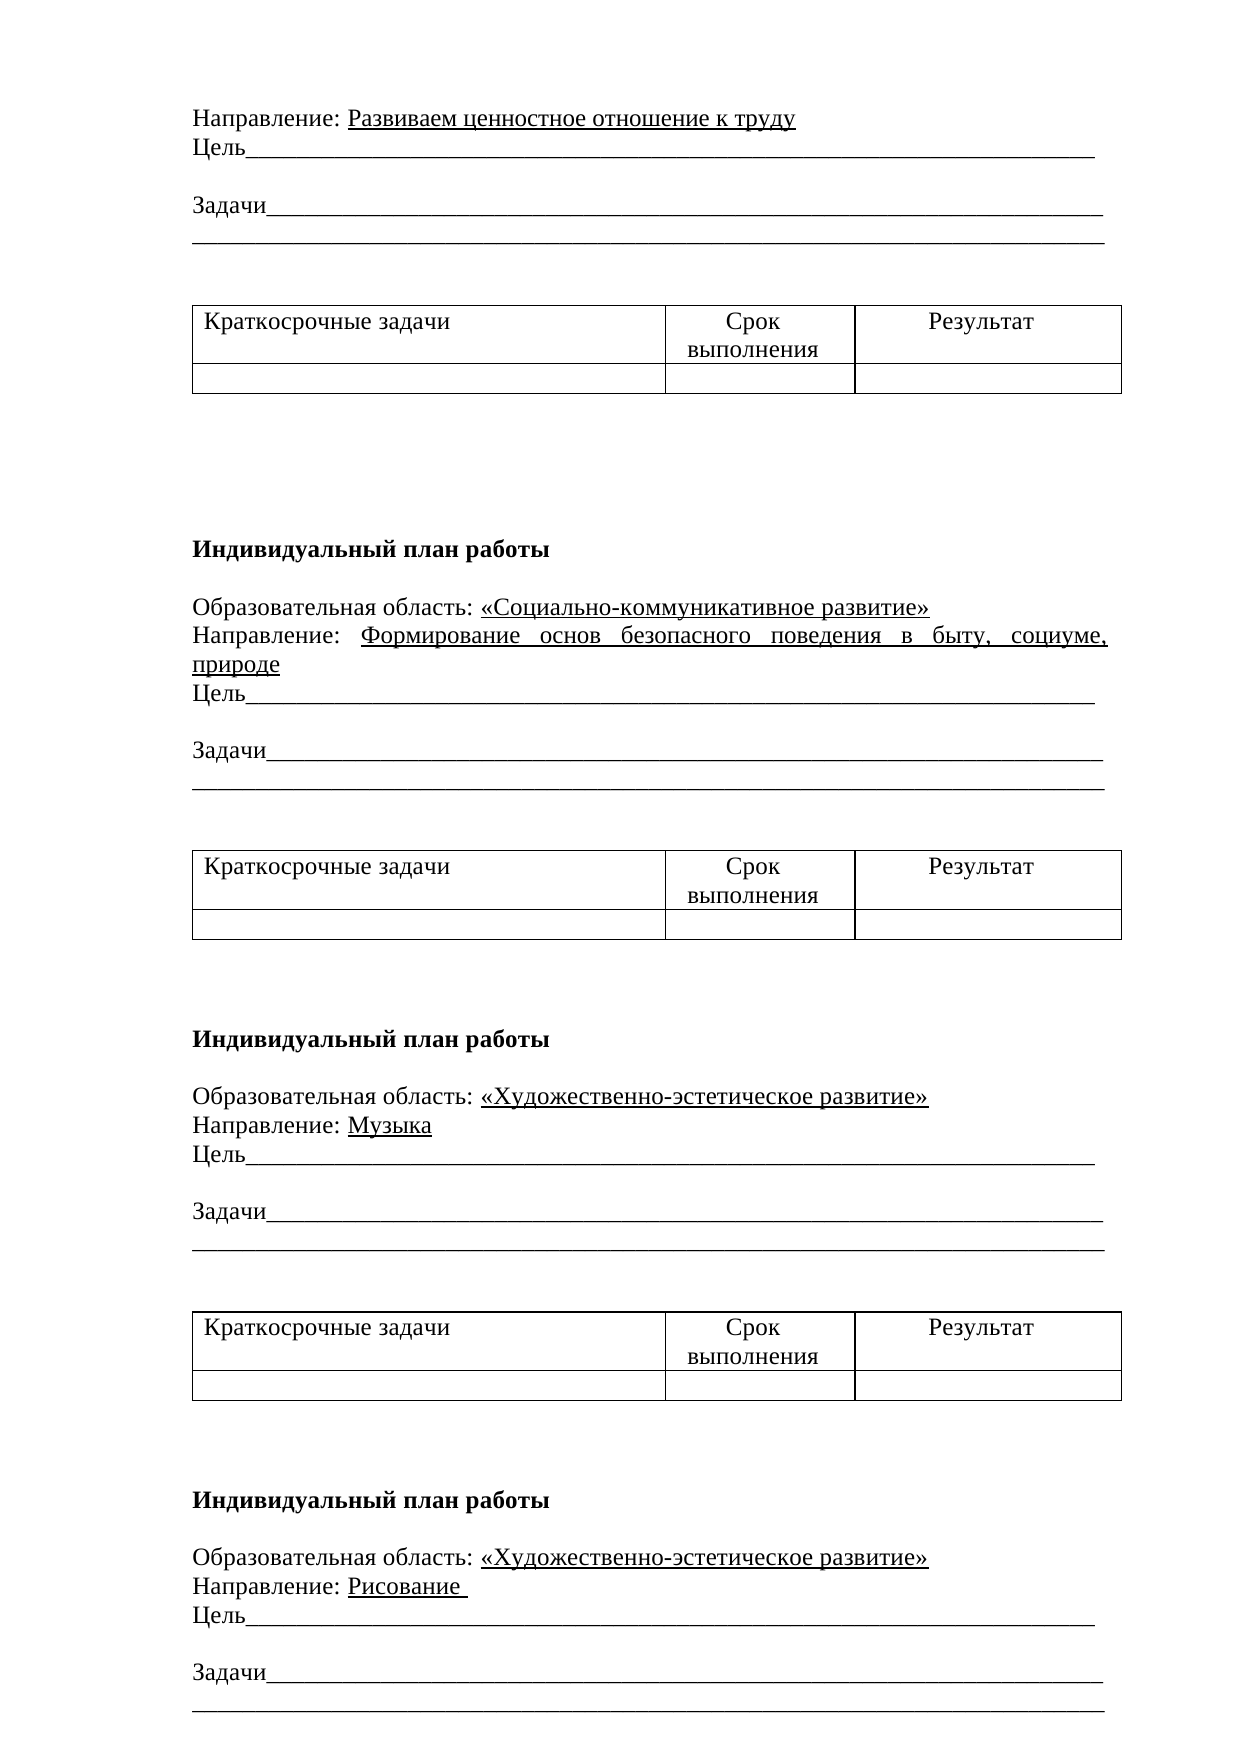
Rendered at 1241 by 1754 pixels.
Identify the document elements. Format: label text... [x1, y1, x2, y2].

table_cell [856, 910, 1121, 939]
text Цель___________________________________________________________________ [192, 1139, 1122, 1168]
table_header Краткосрочные задачи [193, 1313, 665, 1370]
table_cell [856, 1371, 1121, 1400]
table_header Результат [856, 1313, 1121, 1370]
table_header Результат [856, 851, 1121, 909]
text Задачи__________________________________________________________________________________________________________________________________________ [192, 1657, 1108, 1715]
table_cell [856, 364, 1121, 393]
text Образовательная область: «Социально-коммуникативное развитие» [192, 592, 1108, 620]
text Направление: Рисование [192, 1571, 1108, 1600]
table_header Краткосрочные задачи [193, 306, 665, 363]
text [192, 1542, 1108, 1571]
table_header Срок выполнения [666, 851, 854, 909]
table_cell [666, 364, 854, 393]
text Индивидуальный план работы [192, 534, 1108, 563]
table_cell [193, 364, 665, 393]
table_cell [193, 1371, 665, 1400]
text Образовательная область: «Художественно-эстетическое развитие» [192, 1081, 1108, 1110]
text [192, 190, 1108, 247]
table_header Результат [856, 306, 1121, 363]
text Индивидуальный план работы [192, 1485, 1108, 1514]
table_cell [666, 1371, 854, 1400]
text Направление: Развиваем ценностное отношение к труду [192, 103, 1108, 132]
text Направление: Формирование основ безопасного поведения в быту, социуме, природе [192, 620, 1108, 678]
table_cell [666, 910, 854, 939]
table_header Краткосрочные задачи [193, 851, 665, 909]
text Индивидуальный план работы [192, 1024, 1108, 1053]
table_cell [193, 910, 665, 939]
text Задачи__________________________________________________________________________________________________________________________________________ [192, 735, 1108, 793]
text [192, 1600, 1122, 1629]
text Цель___________________________________________________________________ [192, 678, 1122, 707]
text Цель___________________________________________________________________ [192, 132, 1122, 161]
text Задачи__________________________________________________________________________________________________________________________________________ [192, 1196, 1108, 1254]
table_header Срок выполнения [666, 306, 854, 363]
table_header Срок выполнения [666, 1313, 854, 1370]
text Направление: Музыка [192, 1110, 1108, 1139]
